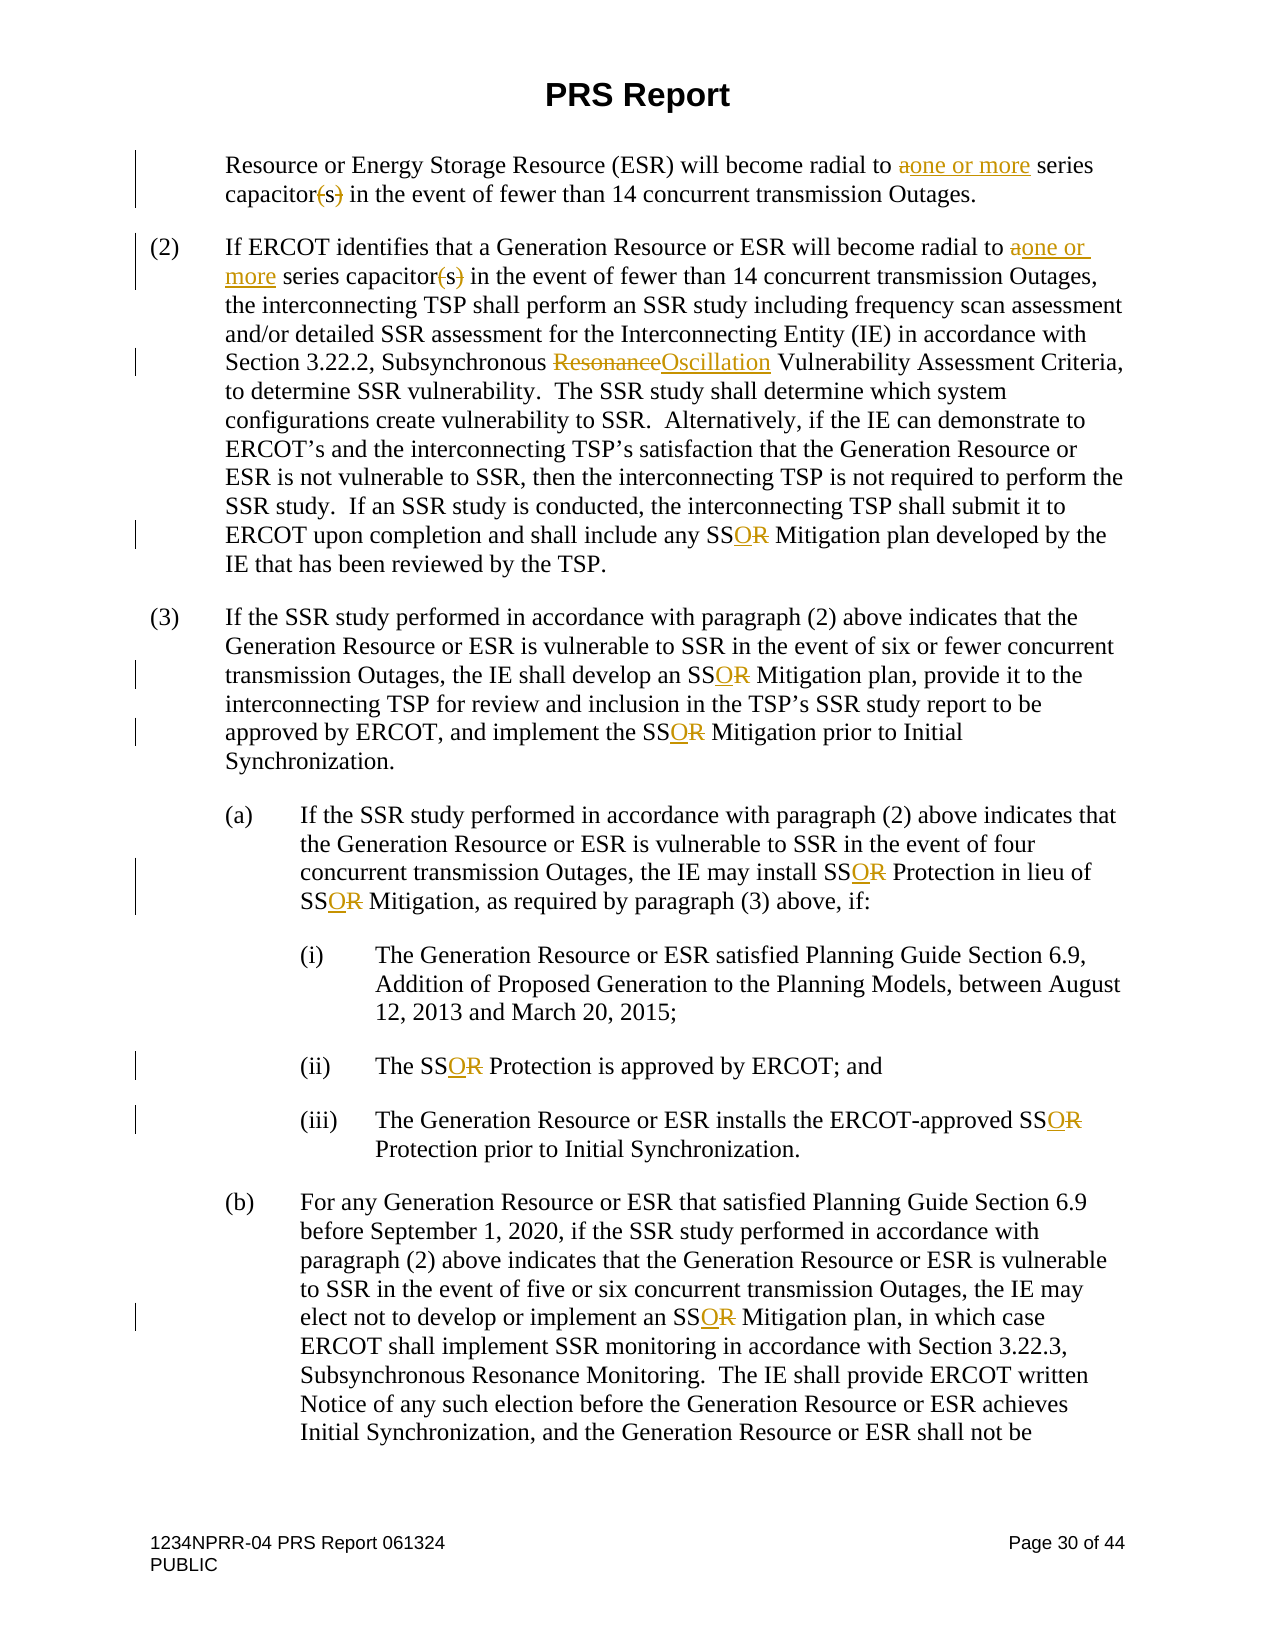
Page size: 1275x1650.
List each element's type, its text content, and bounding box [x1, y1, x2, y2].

text (iii) The Generation Resource or ESR installs the ERCOT-approved SS Protection prior to Initial Synchronization. [300, 1105, 1125, 1162]
text (3) If the SSR study performed in accordance with paragraph (2) above indicates that the Generation Resource or ESR is vulnerable to SSR in the event of six or fewer concurrent transmission Outages, the IE shall develop an SS Mitigation plan, provide it to the interconnecting TSP for review and inclusion in the TSP’s SSR study report to be approved by ERCOT, and implement the SS Mitigation prior to Initial Synchronization. [150, 602, 1125, 775]
text (i) The Generation Resource or ESR satisfied Planning Guide Section 6.9, Addition of Proposed Generation to the Planning Models, between August 12, 2013 and March 20, 2015; [300, 940, 1125, 1026]
text (ii) The SS Protection is approved by ERCOT; and [300, 1051, 1125, 1080]
text (2) If ERCOT identifies that a Generation Resource or ESR will become radial to series capacitors in the event of fewer than 14 concurrent transmission Outages, the interconnecting TSP shall perform an SSR study including frequency scan assessment and/or detailed SSR assessment for the Interconnecting Entity (IE) in accordance with Section 3.22.2, Subsynchronous Vulnerability Assessment Criteria, to determine SSR vulnerability. The SSR study shall determine which system configurations create vulnerability to SSR. Alternatively, if the IE can demonstrate to ERCOT’s and the interconnecting TSP’s satisfaction that the Generation Resource or ESR is not vulnerable to SSR, then the interconnecting TSP is not required to perform the SSR study. If an SSR study is conducted, the interconnecting TSP shall submit it to ERCOT upon completion and shall include any SS Mitigation plan developed by the IE that has been reviewed by the TSP. [150, 232, 1125, 577]
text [225, 1187, 1125, 1446]
text (a) If the SSR study performed in accordance with paragraph (2) above indicates that the Generation Resource or ESR is vulnerable to SSR in the event of four concurrent transmission Outages, the IE may install SS Protection in lieu of SS Mitigation, as required by paragraph (3) above, if: [225, 800, 1125, 915]
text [150, 150, 1125, 207]
